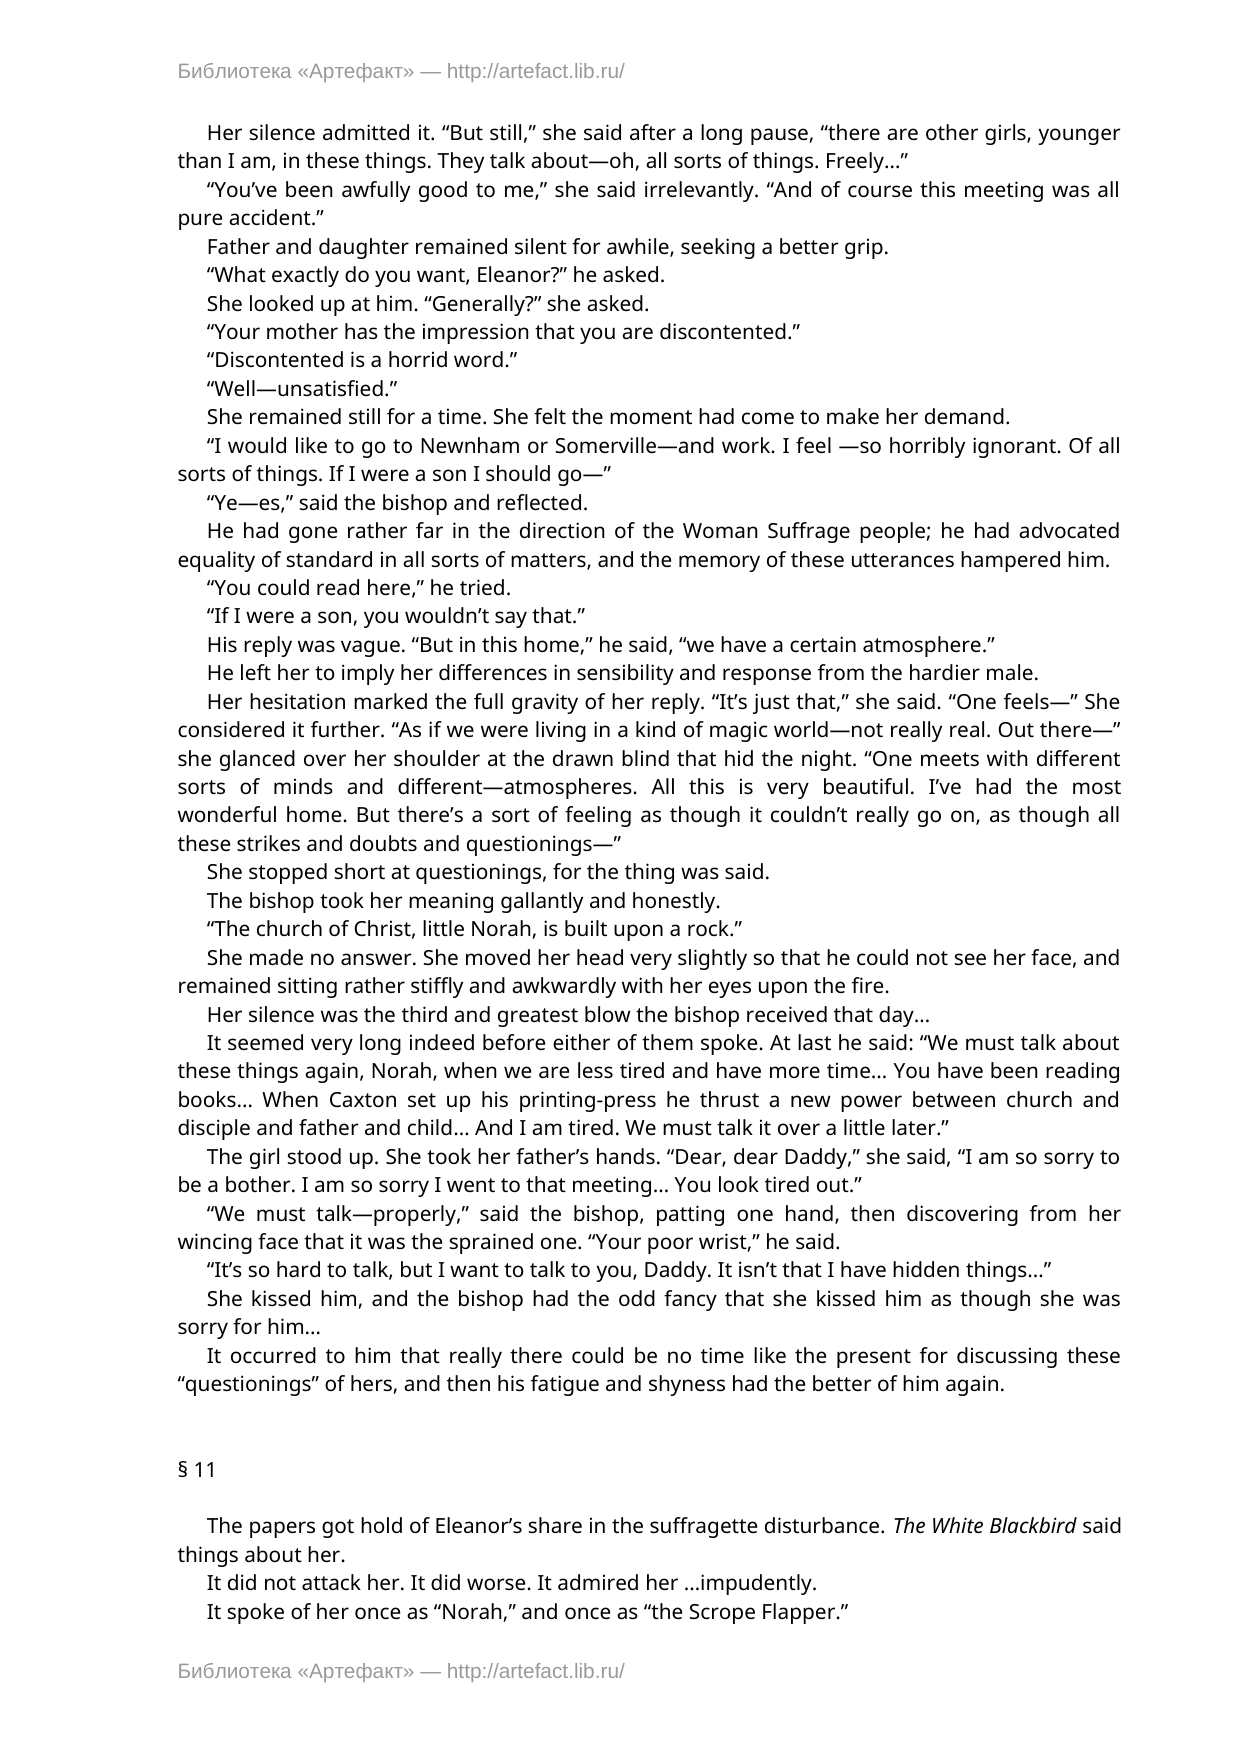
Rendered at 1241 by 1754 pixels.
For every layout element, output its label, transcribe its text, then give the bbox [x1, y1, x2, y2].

text § 11 [177, 1455, 1122, 1483]
text Father and daughter remained silent for awhile, seeking a better grip. [177, 232, 1122, 260]
text He left her to imply her differences in sensibility and response from the hardier male. [177, 658, 1122, 687]
text “Well—unsatisfied.” [177, 374, 1122, 402]
text “You could read here,” he tried. [177, 573, 1122, 602]
text He had gone rather far in the direction of the Woman Suffrage people; he had advocated equality of standard in all sorts of matters, and the memory of these utterances hampered him. [177, 516, 1122, 573]
text “I would like to go to Newnham or Somerville—and work. I feel —so horribly ignorant. Of all sorts of things. If I were a son I should go—” [177, 431, 1122, 488]
text Her hesitation marked the full gravity of her reply. “It’s just that,” she said. “One feels—” She considered it further. “As if we were living in a kind of magic world—not really real. Out there—” she glanced over her shoulder at the drawn blind that hid the night. “One meets with different sorts of minds and different—atmospheres. All this is very beautiful. I’ve had the most wonderful home. But there’s a sort of feeling as though it couldn’t really go on, as though all these strikes and doubts and questionings—” [177, 687, 1122, 857]
text “The church of Christ, little Norah, is built upon a rock.” [177, 914, 1122, 943]
text His reply was vague. “But in this home,” he said, “we have a certain atmosphere.” [177, 630, 1122, 658]
text Her silence was the third and greatest blow the bishop received that day… [177, 1000, 1122, 1028]
text She looked up at him. “Generally?” she asked. [177, 289, 1122, 317]
text “You’ve been awfully good to me,” she said irrelevantly. “And of course this meeting was all pure accident.” [177, 175, 1122, 232]
text Her silence admitted it. “But still,” she said after a long pause, “there are other girls, younger than I am, in these things. They talk about—oh, all sorts of things. Freely…” [177, 118, 1122, 175]
text She stopped short at questionings, for the thing was said. [177, 857, 1122, 886]
text She remained still for a time. She felt the moment had come to make her demand. [177, 402, 1122, 431]
text “What exactly do you want, Eleanor?” he asked. [177, 260, 1122, 289]
text It did not attack her. It did worse. It admired her …impudently. [177, 1568, 1122, 1597]
text “We must talk—properly,” said the bishop, patting one hand, then discovering from her wincing face that it was the sprained one. “Your poor wrist,” he said. [177, 1199, 1122, 1256]
text “Your mother has the impression that you are discontented.” [177, 317, 1122, 346]
text “If I were a son, you wouldn’t say that.” [177, 602, 1122, 630]
text It seemed very long indeed before either of them spoke. At last he said: “We must talk about these things again, Norah, when we are less tired and have more time… You have been reading books… When Caxton set up his printing-press he thrust a new power between church and disciple and father and child… And I am tired. We must talk it over a little later.” [177, 1028, 1122, 1142]
text She made no answer. She moved her head very slightly so that he could not see her face, and remained sitting rather stiffly and awkwardly with her eyes upon the fire. [177, 943, 1122, 1000]
text The papers got hold of Eleanor’s share in the suffragette disturbance. The White Blackbird said things about her. [177, 1512, 1122, 1568]
text The girl stood up. She took her father’s hands. “Dear, dear Daddy,” she said, “I am so sorry to be a bother. I am so sorry I went to that meeting… You look tired out.” [177, 1142, 1122, 1199]
text “It’s so hard to talk, but I want to talk to you, Daddy. It isn’t that I have hidden things…” [177, 1256, 1122, 1284]
text “Ye—es,” said the bishop and reflected. [177, 488, 1122, 516]
text She kissed him, and the bishop had the odd fancy that she kissed him as though she was sorry for him… [177, 1284, 1122, 1341]
text It spoke of her once as “Norah,” and once as “the Scrope Flapper.” [177, 1597, 1122, 1625]
text The bishop took her meaning gallantly and honestly. [177, 886, 1122, 914]
text It occurred to him that really there could be no time like the present for discussing these “questionings” of hers, and then his fatigue and shyness had the better of him again. [177, 1341, 1122, 1398]
text “Discontented is a horrid word.” [177, 346, 1122, 374]
